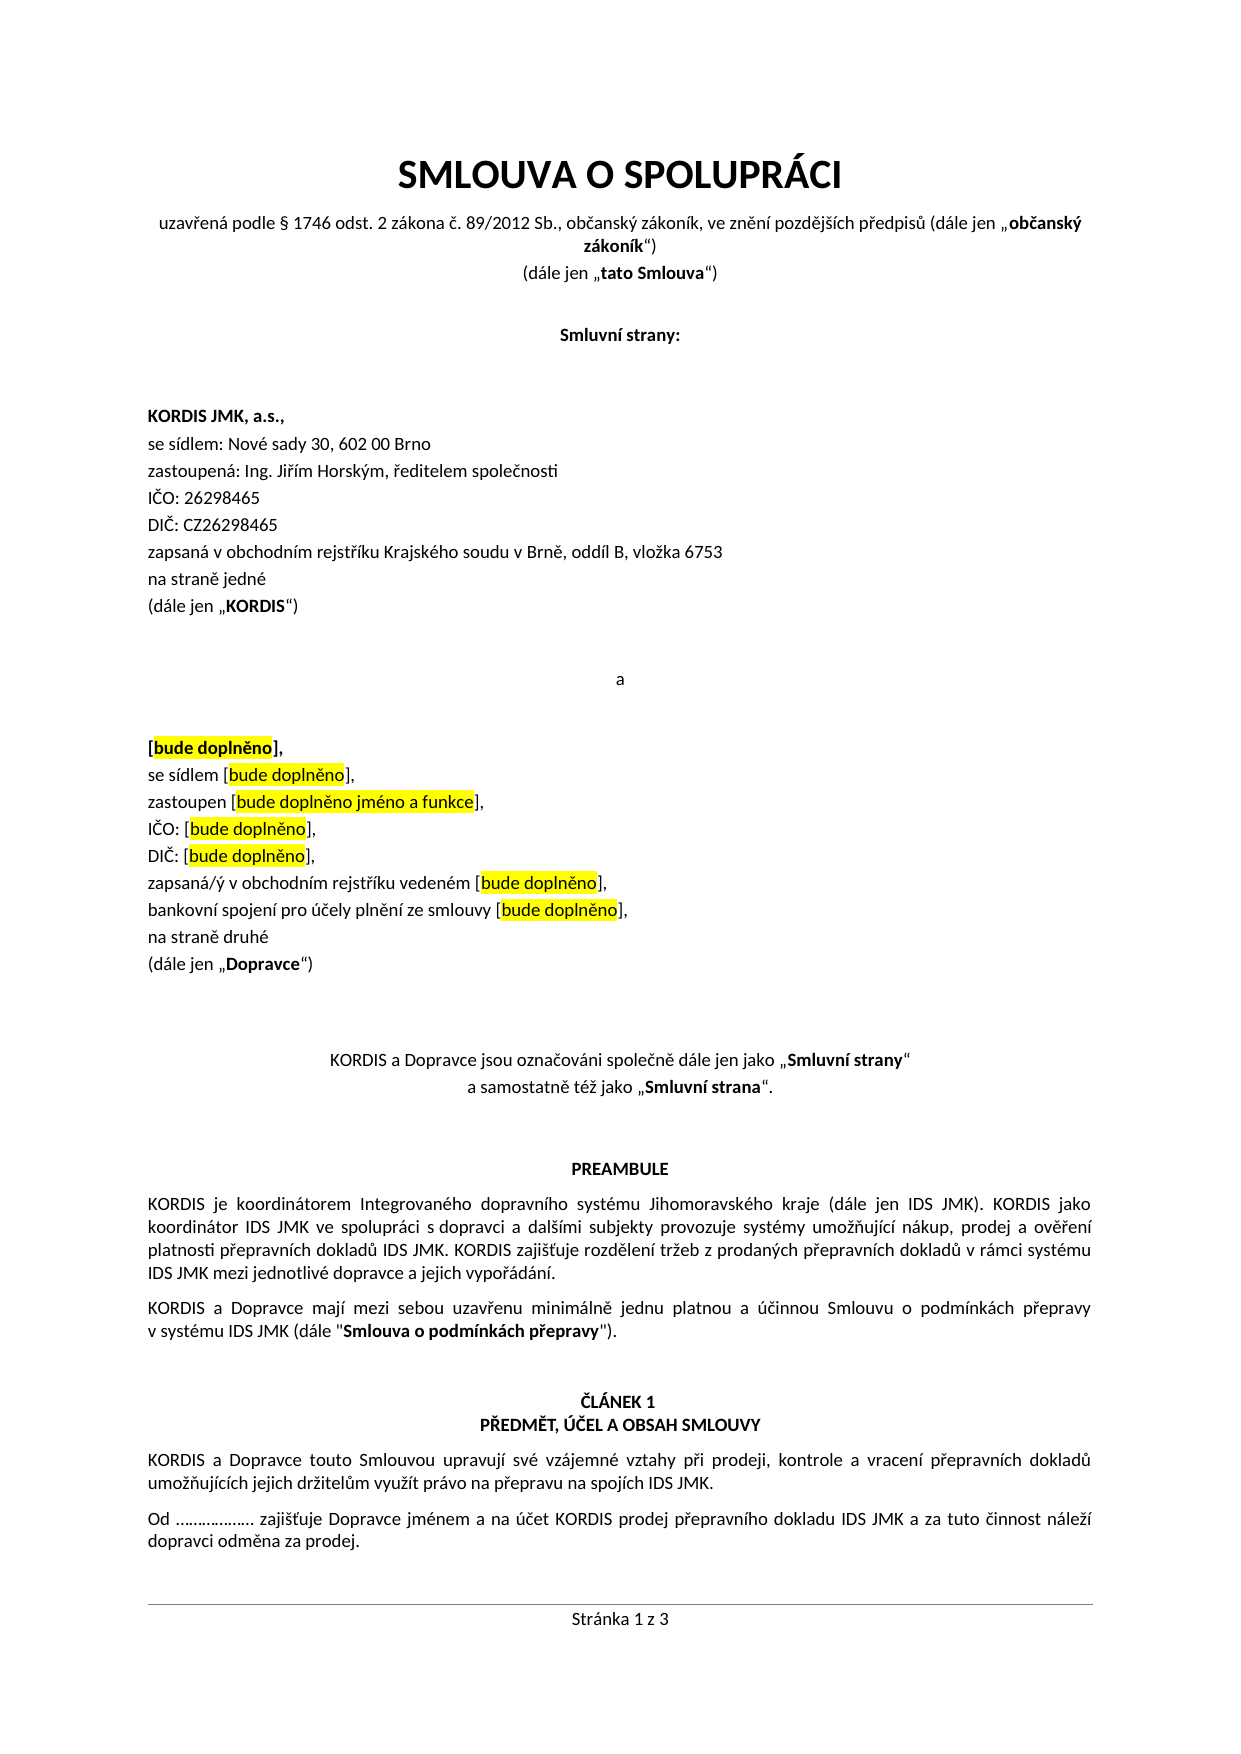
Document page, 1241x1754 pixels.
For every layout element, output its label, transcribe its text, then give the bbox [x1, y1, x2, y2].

text se sídlem: Nové sady 30, 602 00 Brno [148, 432, 1093, 455]
subtitle KORDIS a Dopravce touto Smlouvou upravují své vzájemné vztahy při prodeji, kontrole a vracení přepravních dokladů umožňujících jejich držitelům využít právo na přepravu na spojích IDS JMK. [148, 1448, 1093, 1494]
text bankovní spojení pro účely plnění ze smlouvy [bude doplněno], [148, 898, 1093, 921]
text uzavřená podle § 1746 odst. 2 zákona č. 89/2012 Sb., občanský zákoník, ve znění pozdějších předpisů (dále jen „občanský zákoník“) [148, 211, 1093, 257]
text a [148, 667, 1093, 690]
text (dále jen „Dopravce“) [148, 953, 1093, 976]
text a samostatně též jako „Smluvní strana“. [148, 1076, 1093, 1098]
text zapsaná/ý v obchodním rejstříku vedeném [bude doplněno], [148, 871, 481, 894]
text na straně druhé [148, 926, 1093, 948]
text Smlouva O spolupráci [148, 148, 1093, 198]
text DIČ: [bude doplněno], [305, 844, 1093, 867]
text (dále jen „KORDIS“) [148, 594, 1093, 617]
text se sídlem [bude doplněno], [344, 763, 1093, 786]
text IČO: [bude doplněno], [306, 817, 1093, 840]
text zapsaná/ý v obchodním rejstříku vedeném [bude doplněno], [597, 871, 1093, 894]
text KORDIS a Dopravce jsou označováni společně dále jen jako „Smluvní strany“ [148, 1048, 1093, 1071]
text Smluvní strany: [148, 323, 1093, 346]
text zapsaná v obchodním rejstříku Krajského soudu v Brně, oddíl B, vložka 6753 [148, 540, 1093, 563]
text DIČ: CZ26298465 [148, 513, 1093, 536]
text se sídlem [bude doplněno], [148, 763, 229, 786]
subtitle KORDIS a Dopravce mají mezi sebou uzavřenu minimálně jednu platnou a účinnou Smlouvu o podmínkách přepravy v systému IDS JMK (dále "Smlouva o podmínkách přepravy"). [148, 1296, 1093, 1342]
text [bude doplněno], [272, 736, 1093, 759]
text na straně jedné [148, 567, 1093, 590]
text PREAMBULE [148, 1134, 1093, 1180]
text IČO: 26298465 [148, 486, 1093, 509]
text zastoupená: Ing. Jiřím Horským, ředitelem společnosti [148, 459, 1093, 482]
text KORDIS JMK, a.s., [148, 405, 1093, 428]
text (dále jen „tato Smlouva“) [148, 261, 1093, 284]
subtitle Předmět, účel a obsah smlouvy [148, 1390, 1093, 1436]
subtitle KORDIS je koordinátorem Integrovaného dopravního systému Jihomoravského kraje (dále jen IDS JMK). KORDIS jako koordinátor IDS JMK ve spolupráci s dopravci a dalšími subjekty provozuje systémy umožňující nákup, prodej a ověření platnosti přepravních dokladů IDS JMK. KORDIS zajišťuje rozdělení tržeb z prodaných přepravních dokladů v rámci systému IDS JMK mezi jednotlivé dopravce a jejich vypořádání. [148, 1192, 1093, 1284]
text zastoupen [bude doplněno jméno a funkce], [474, 790, 1093, 813]
subtitle Od ……………… zajišťuje Dopravce jménem a na účet KORDIS prodej přepravního dokladu IDS JMK a za tuto činnost náleží dopravci odměna za prodej. [148, 1507, 1093, 1553]
